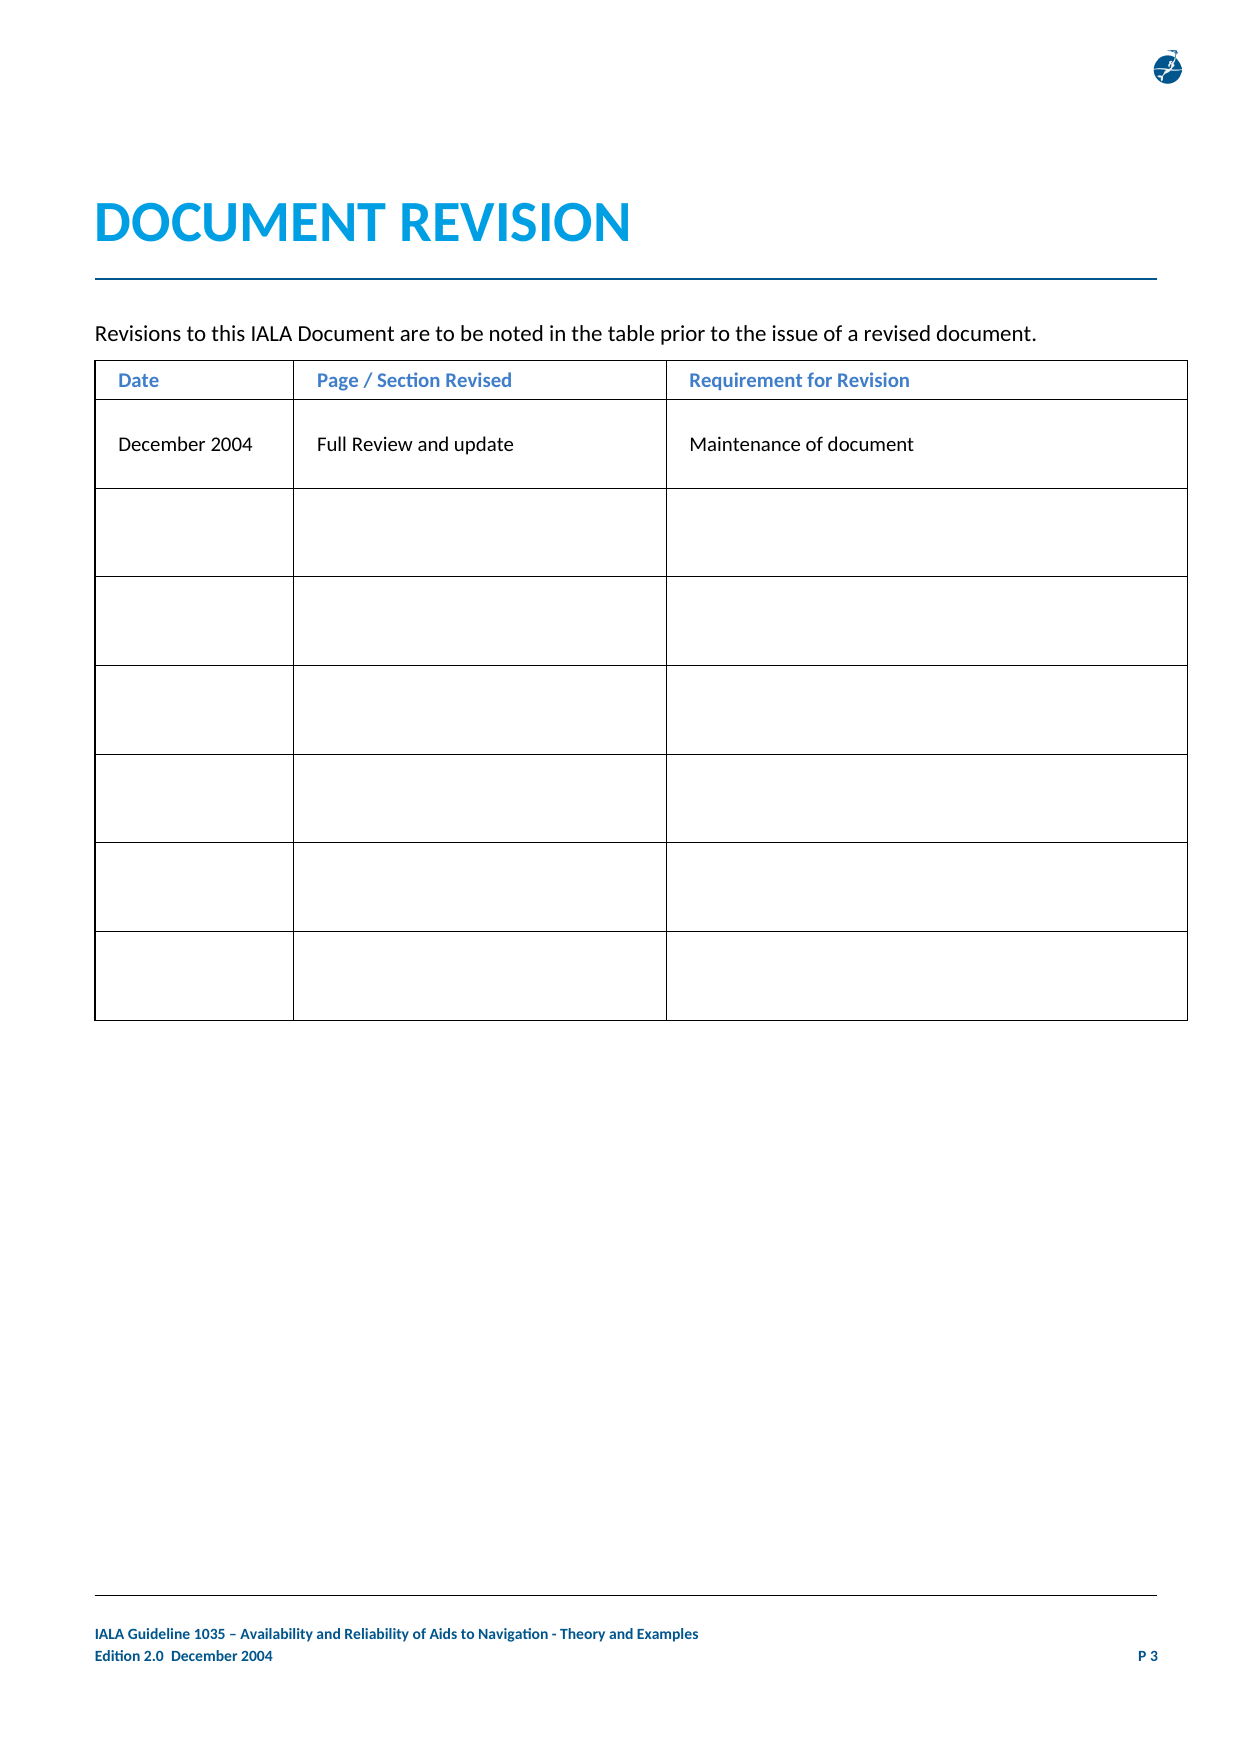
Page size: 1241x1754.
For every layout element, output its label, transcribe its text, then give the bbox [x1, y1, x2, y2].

table_cell [96, 666, 293, 753]
table_cell [96, 932, 293, 1019]
table_cell [294, 843, 666, 931]
table_cell [667, 666, 1187, 753]
table_cell [294, 489, 666, 576]
table_cell [667, 932, 1187, 1019]
picture [1122, 0, 1241, 119]
table_cell [294, 577, 666, 665]
table_header Date [96, 361, 293, 399]
table_cell [667, 843, 1187, 931]
table_cell [667, 577, 1187, 665]
table_cell [96, 843, 293, 931]
table_header Page / Section Revised [294, 361, 666, 399]
table_cell [96, 755, 293, 842]
table_cell [294, 932, 666, 1019]
table_cell Full Review and update [294, 400, 666, 488]
table_cell [96, 489, 293, 576]
table_cell Maintenance of document [667, 400, 1187, 488]
table_header Requirement for Revision [667, 361, 1187, 399]
table_cell [96, 577, 293, 665]
table_cell December 2004 [96, 400, 293, 488]
table_cell [667, 489, 1187, 576]
text Revisions to this IALA Document are to be noted in the table prior to the issue of a revised document. [94, 319, 1157, 347]
table_cell [294, 755, 666, 842]
table_cell [667, 755, 1187, 842]
table_cell [294, 666, 666, 753]
